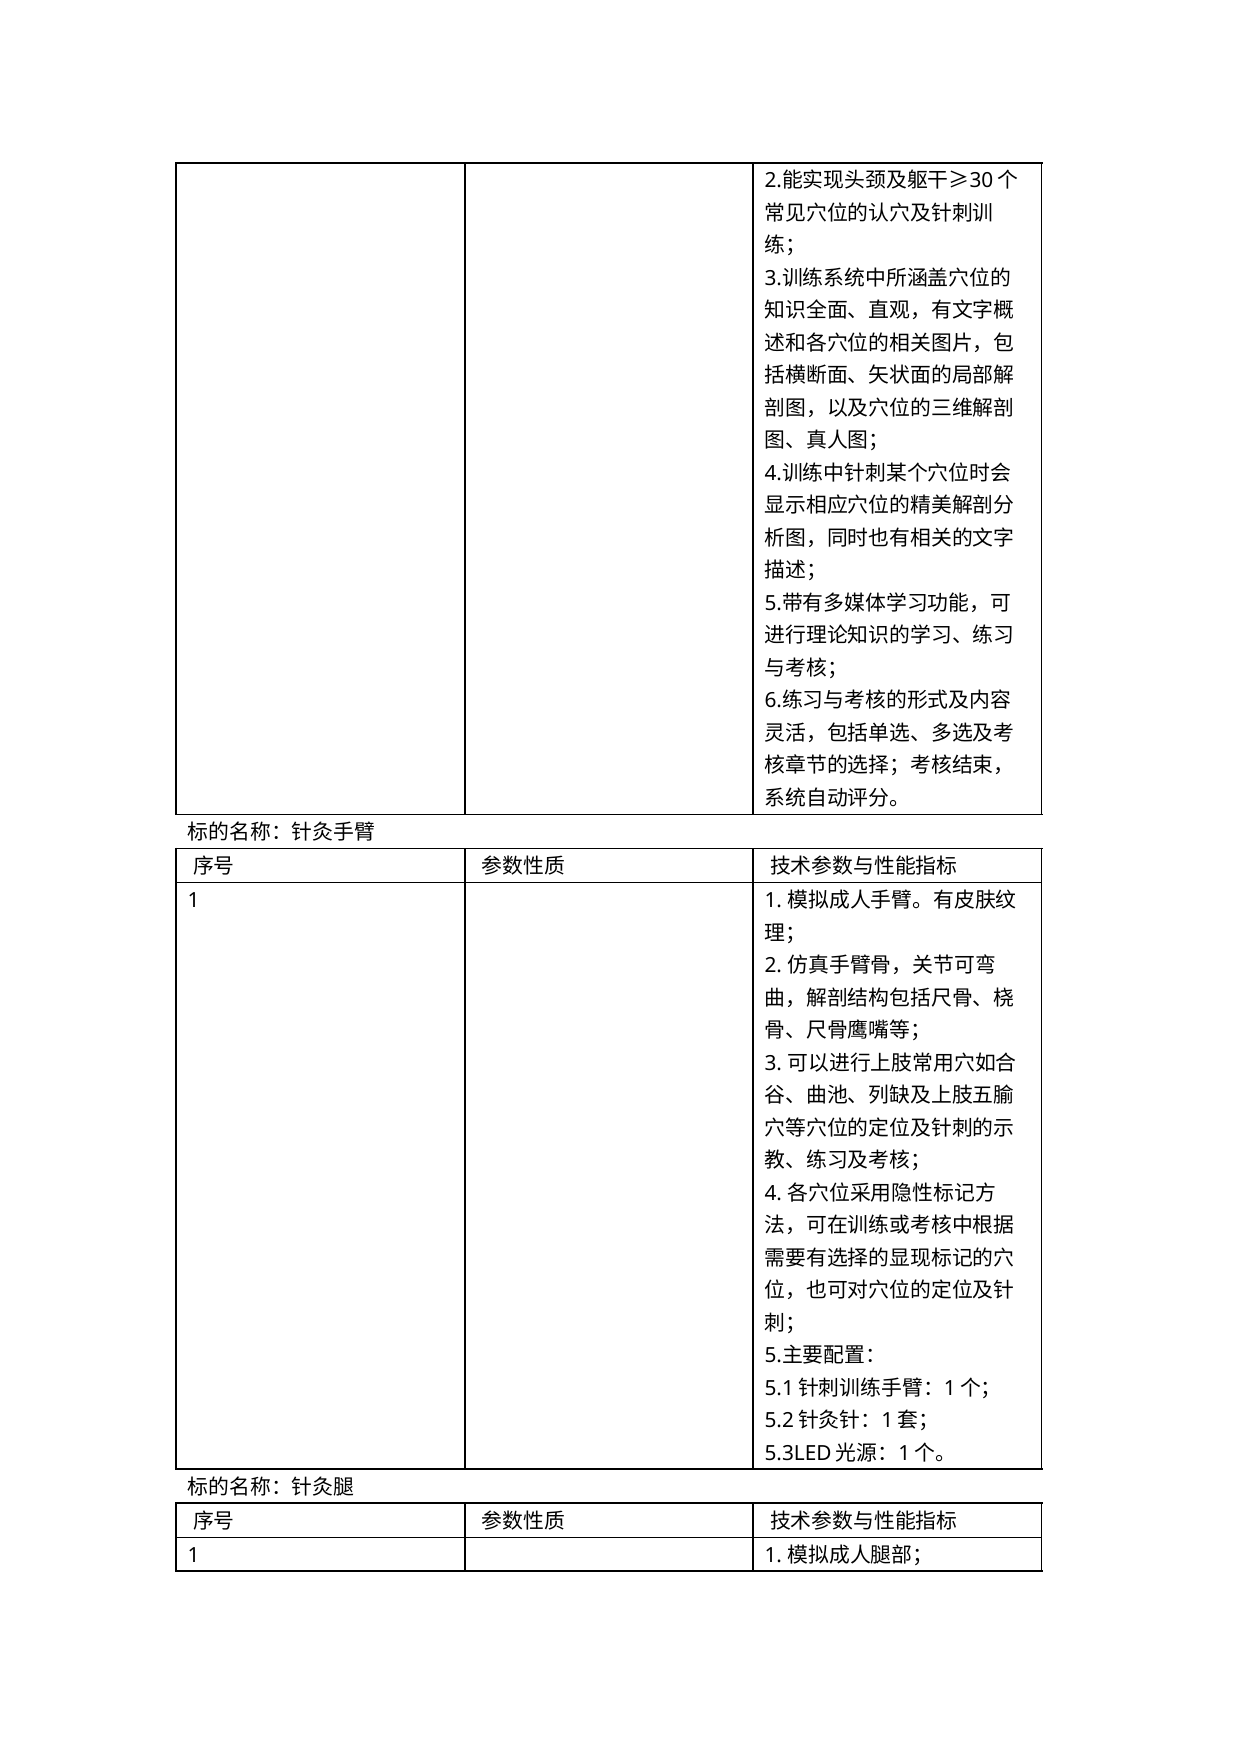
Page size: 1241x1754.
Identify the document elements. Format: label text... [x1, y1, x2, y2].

text 标的名称：针灸手臂 [187, 815, 1053, 848]
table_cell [754, 164, 1041, 813]
table_cell 1 [177, 164, 464, 813]
table_cell [466, 883, 752, 1468]
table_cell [754, 1538, 1041, 1570]
table_header 技术参数与性能指标 [754, 1504, 1041, 1536]
table_header 参数性质 [466, 849, 752, 882]
table_cell 1 [177, 1538, 464, 1570]
text 标的名称：针灸腿 [187, 1470, 1053, 1502]
table_header 序号 [177, 849, 464, 882]
table_cell 1. 模拟成人手臂。有皮肤纹理； 2. 仿真手臂骨，关节可弯曲，解剖结构包括尺骨、桡骨、尺骨鹰嘴等； 3. 可以进行上肢常用穴如合谷、曲池、列缺及上肢五腧穴等穴位的定位及针刺的示教、练习及考核； 4. 各穴位采用隐性标记方法，可在训练或考核中根据需要有选择的显现标记的穴位，也可对穴位的定位及针刺； 5.主要配置： 5.1针刺训练手臂：1个； 5.2针灸针：1套； 5.3LED光源：1个。 [754, 883, 1041, 1468]
table_cell 1 [177, 883, 464, 1468]
table_header 序号 [177, 1504, 464, 1536]
table_header 技术参数与性能指标 [754, 849, 1041, 882]
table_cell [466, 1538, 752, 1570]
table_header 参数性质 [466, 1504, 752, 1536]
table_cell [466, 164, 752, 813]
